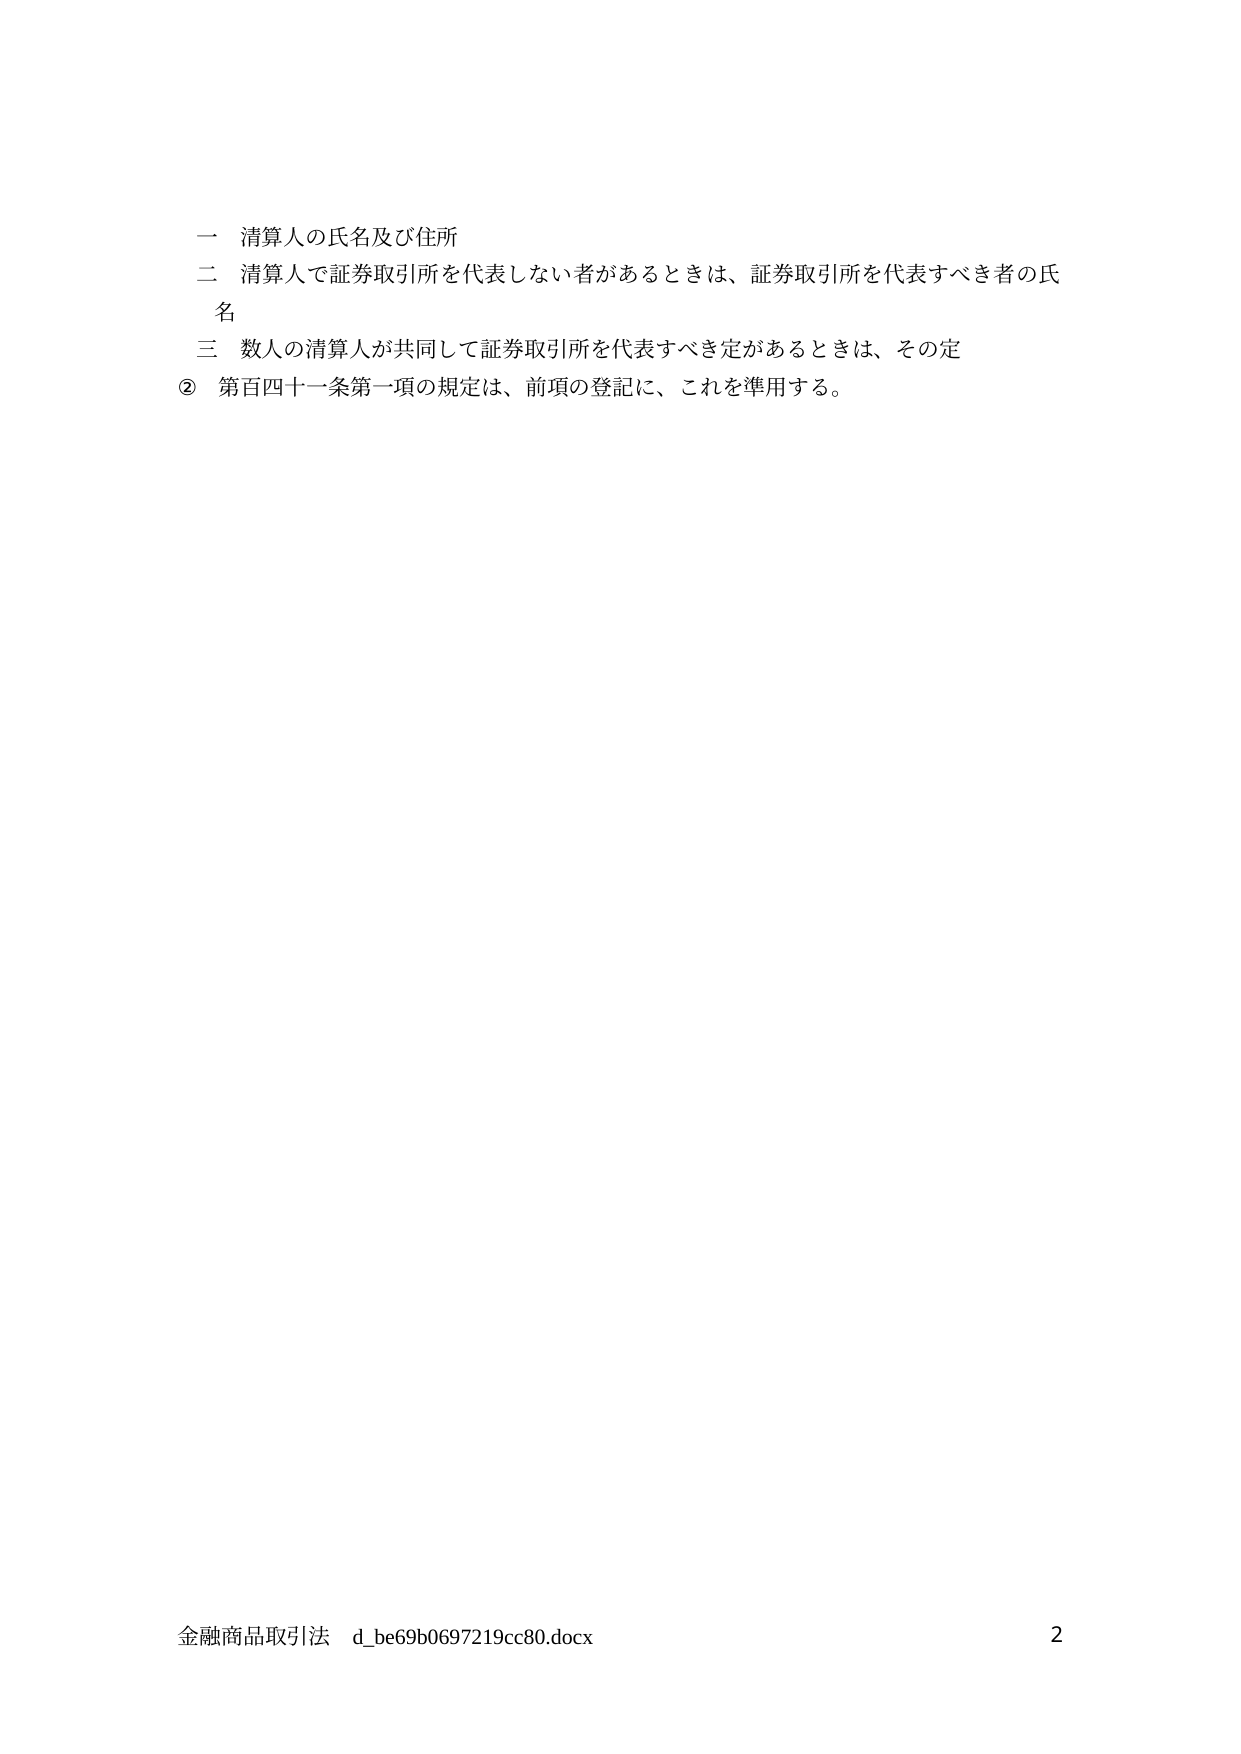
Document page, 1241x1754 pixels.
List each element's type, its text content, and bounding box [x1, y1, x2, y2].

text ② 第百四十一条第一項の規定は、前項の登記に、これを準用する。 [177, 367, 1063, 404]
text 二 清算人で証券取引所を代表しない者があるときは、証券取引所を代表すべき者の氏名 [196, 254, 1063, 329]
text 一 清算人の氏名及び住所 [196, 217, 1063, 254]
text 三 数人の清算人が共同して証券取引所を代表すべき定があるときは、その定 [196, 329, 1063, 367]
